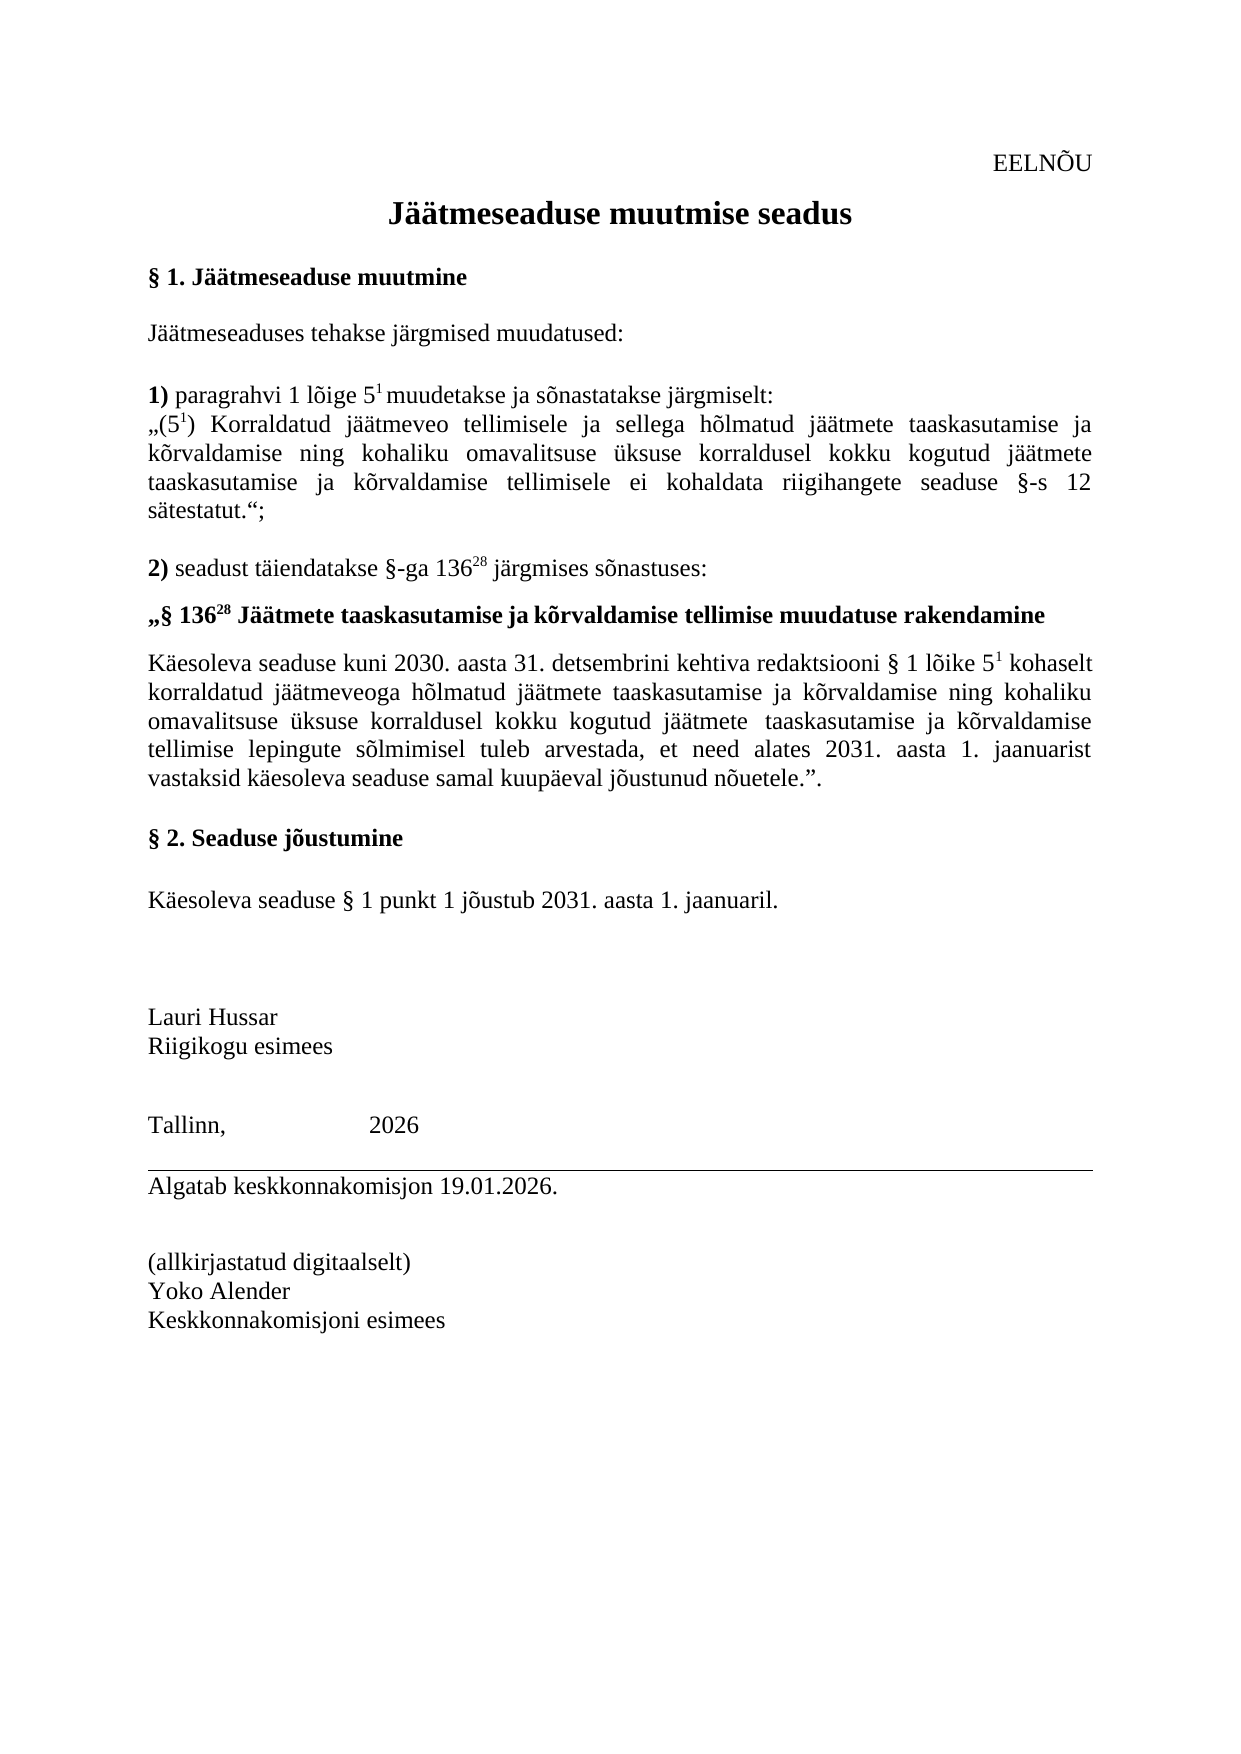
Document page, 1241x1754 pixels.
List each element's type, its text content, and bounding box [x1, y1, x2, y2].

text 2) seadust täiendatakse §-ga 13628 järgmises sõnastuses: [148, 553, 1093, 582]
text EELNÕU [148, 148, 1093, 176]
text Jäätmeseaduses tehakse järgmised muudatused: [148, 318, 1093, 347]
text Tallinn, 2026 [148, 1110, 1093, 1139]
text Algatab keskkonnakomisjon 19.01.2026. [148, 1171, 1093, 1200]
subtitle Jäätmeseaduse muutmise seadus [148, 193, 1093, 231]
text Käesoleva seaduse § 1 punkt 1 jõustub 2031. aasta 1. jaanuaril. [148, 885, 1093, 914]
text Keskkonnakomisjoni esimees [148, 1305, 1093, 1334]
text „(51) Korraldatud jäätmeveo tellimisele ja sellega hõlmatud jäätmete taaskasutamise ja kõrvaldamise ning kohaliku omavalitsuse üksuse korraldusel kokku kogutud jäätmete taaskasutamise ja kõrvaldamise tellimisele ei kohaldata riigihangete seaduse §-s 12 sätestatut.“; [148, 409, 1093, 524]
text Lauri Hussar [148, 1002, 1093, 1031]
text „§ 13628 Jäätmete taaskasutamise ja kõrvaldamise tellimise muudatuse rakendamine [148, 601, 1093, 629]
text Yoko Alender [148, 1276, 1093, 1305]
text Riigikogu esimees [148, 1031, 1093, 1060]
text § 2. Seaduse jõustumine [148, 823, 1093, 852]
text 1) paragrahvi 1 lõige 51 muudetakse ja sõnastatakse järgmiselt: [148, 380, 1093, 409]
text § 1. Jäätmeseaduse muutmine [148, 262, 1093, 291]
text Käesoleva seaduse kuni 2030. aasta 31. detsembrini kehtiva redaktsiooni § 1 lõike 51 kohaselt korraldatud jäätmeveoga hõlmatud jäätmete taaskasutamise ja kõrvaldamise ning kohaliku omavalitsuse üksuse korraldusel kokku kogutud jäätmete taaskasutamise ja kõrvaldamise tellimise lepingute sõlmimisel tuleb arvestada, et need alates 2031. aasta 1. jaanuarist vastaksid käesoleva seaduse samal kuupäeval jõustunud nõuetele.”. [148, 648, 1093, 792]
text (allkirjastatud digitaalselt) [148, 1247, 1093, 1276]
